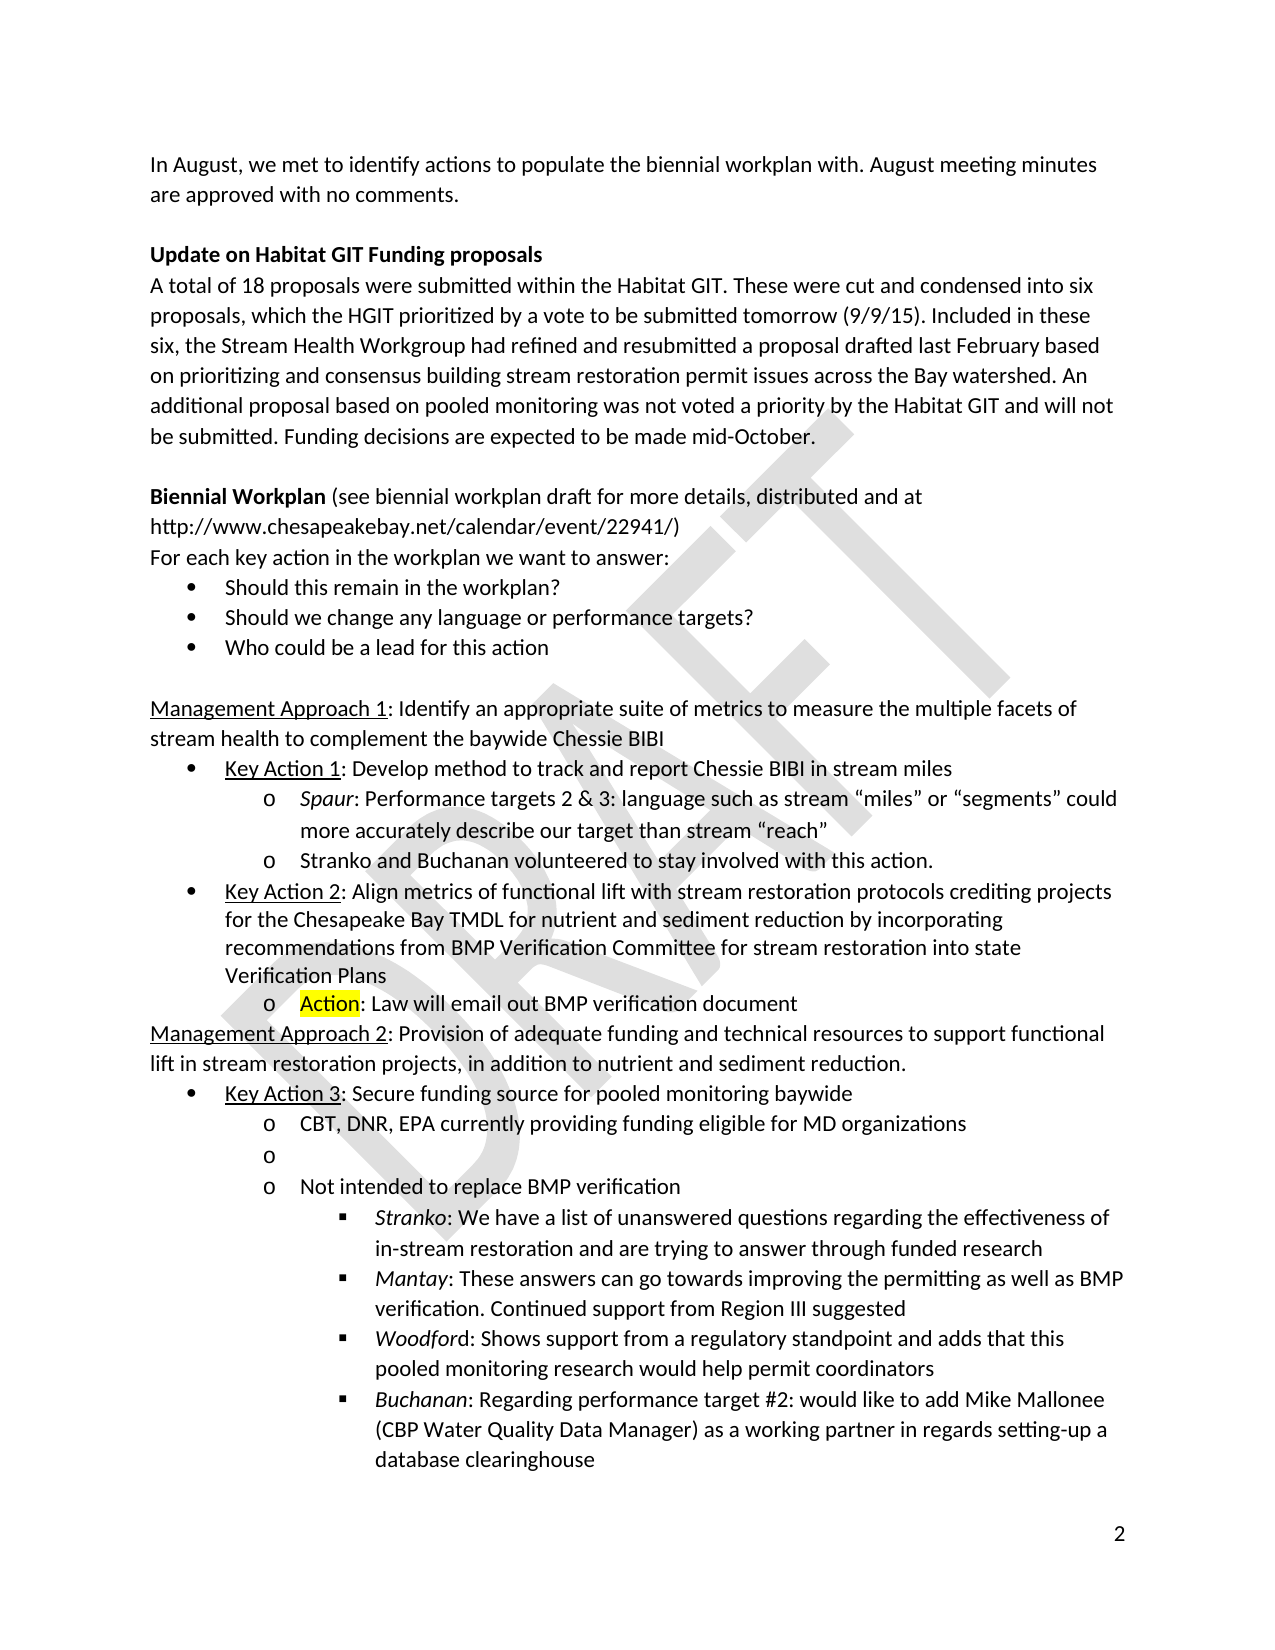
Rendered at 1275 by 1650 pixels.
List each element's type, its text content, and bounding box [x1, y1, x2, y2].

list Buchanan: Regarding performance target #2: would like to add Mike Mallonee (CBP Water Quality Data Manager) as a working partner in regards setting-up a database clearinghouse [337, 1385, 1125, 1473]
text Update on Habitat GIT Funding proposals [150, 241, 1125, 269]
text For each key action in the workplan we want to answer: [150, 543, 1125, 571]
text A total of 18 proposals were submitted within the Habitat GIT. These were cut and condensed into six proposals, which the HGIT prioritized by a vote to be submitted tomorrow (9/9/15). Included in these six, the Stream Health Workgroup had refined and resubmitted a proposal drafted last February based on prioritizing and consensus building stream restoration permit issues across the Bay watershed. An additional proposal based on pooled monitoring was not voted a priority by the Habitat GIT and will not be submitted. Funding decisions are expected to be made mid-October. [150, 271, 1125, 450]
list Stranko and Buchanan volunteered to stay involved with this action. [262, 846, 1125, 875]
text Management Approach 1: Identify an appropriate suite of metrics to measure the multiple facets of stream health to complement the baywide Chessie BIBI [150, 694, 1125, 752]
list Who could be a lead for this action [187, 633, 1125, 661]
list Stranko: We have a list of unanswered questions regarding the effectiveness of in-stream restoration and are trying to answer through funded research [337, 1203, 1125, 1262]
list Spaur: Performance targets 2 & 3: language such as stream “miles” or “segments” could more accurately describe our target than stream “reach” [262, 784, 1125, 844]
list Should this remain in the workplan? [187, 573, 1125, 601]
list Should we change any language or performance targets? [187, 603, 1125, 631]
list Mantay: These answers can go towards improving the permitting as well as BMP verification. Continued support from Region III suggested [337, 1264, 1125, 1322]
list Key Action 2: Align metrics of functional lift with stream restoration protocols crediting projects for the Chesapeake Bay TMDL for nutrient and sediment reduction by incorporating recommendations from BMP Verification Committee for stream restoration into state Verification Plans [187, 877, 1125, 989]
list Key Action 1: Develop method to track and report Chessie BIBI in stream miles [187, 754, 1125, 782]
text Biennial Workplan (see biennial workplan draft for more details, distributed and at http://www.chesapeakebay.net/calendar/event/22941/) [150, 482, 1125, 541]
text In August, we met to identify actions to populate the biennial workplan with. August meeting minutes are approved with no comments. [150, 150, 1125, 208]
list Action: Law will email out BMP verification document [262, 989, 1125, 1019]
list Woodford: Shows support from a regulatory standpoint and adds that this pooled monitoring research would help permit coordinators [337, 1324, 1125, 1383]
list Key Action 3: Secure funding source for pooled monitoring baywide [187, 1079, 1125, 1107]
list Not intended to replace BMP verification [262, 1172, 1125, 1201]
text Management Approach 2: Provision of adequate funding and technical resources to support functional lift in stream restoration projects, in addition to nutrient and sediment reduction. [150, 1019, 1125, 1077]
list CBT, DNR, EPA currently providing funding eligible for MD organizations [262, 1109, 1125, 1138]
